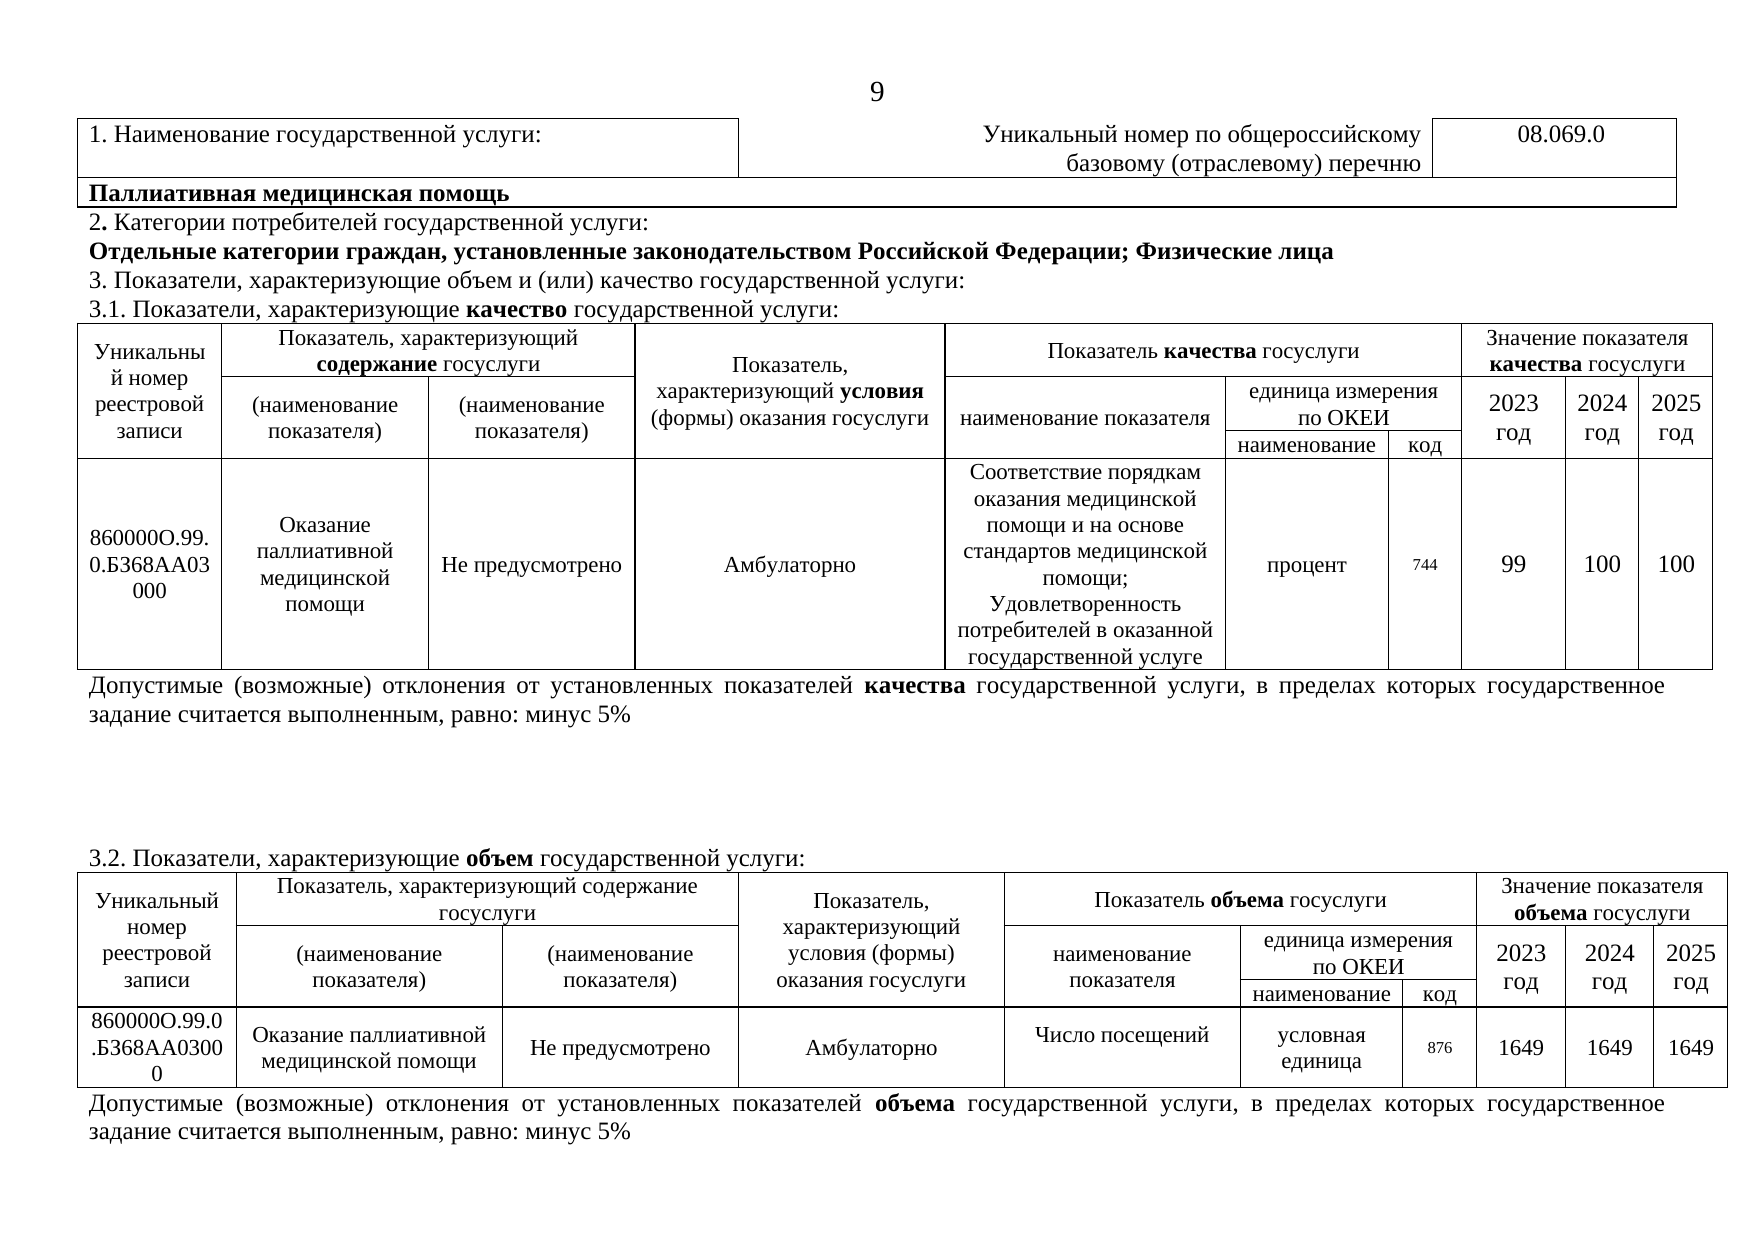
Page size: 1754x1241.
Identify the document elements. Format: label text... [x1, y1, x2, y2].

text 2. Категории потребителей государственной услуги: [89, 208, 1665, 236]
table_cell Число посещений [1005, 1008, 1240, 1087]
table_cell процент [1226, 459, 1388, 669]
table_header Показатель объема госуслуги [1005, 873, 1476, 925]
table_cell Амбулаторно [739, 1008, 1004, 1087]
table_cell (наименование показателя) [222, 377, 428, 457]
table_cell код [1389, 431, 1461, 457]
table_cell (наименование показателя) [503, 926, 738, 1006]
table_cell 2025 год [1639, 377, 1712, 457]
table_cell Не предусмотрено [429, 459, 634, 669]
table_cell 99 [1462, 459, 1565, 669]
table_cell 744 [1389, 459, 1461, 669]
text 3.1. Показатели, характеризующие качество государственной услуги: [89, 294, 1665, 322]
table_cell (наименование показателя) [429, 377, 634, 457]
table_cell условная единица [1241, 1008, 1402, 1087]
table_cell наименование показателя [946, 377, 1225, 457]
table_cell Паллиативная медицинская помощь [78, 178, 1676, 206]
text 3. Показатели, характеризующие объем и (или) качество государственной услуги: [89, 265, 1665, 294]
table_cell Соответствие порядкам оказания медицинской помощи и на основе стандартов медицинской помощи; Удовлетворенность потребителей в оказанной государственной услуге [946, 459, 1225, 669]
table_cell наименование показателя [1005, 926, 1240, 1006]
table_cell 100 [1639, 459, 1712, 669]
table_header Показатель, характеризующий условия (формы) оказания госуслуги [636, 324, 944, 457]
table_cell 1649 [1566, 1008, 1653, 1087]
table_cell Оказание паллиативной медицинской помощи [237, 1008, 502, 1087]
text 3.2. Показатели, характеризующие объем государственной услуги: [89, 843, 1665, 872]
table_cell (наименование показателя) [237, 926, 502, 1006]
table_header Показатель, характеризующий условия (формы) оказания госуслуги [739, 873, 1004, 1006]
table_header Уникальный номер реестровой записи [78, 324, 221, 457]
text Допустимые (возможные) отклонения от установленных показателей качества государственной услуги, в пределах которых государственное задание считается выполненным, равно: минус 5% [89, 670, 1665, 728]
table_header 08.069.0 [1433, 119, 1676, 177]
table_cell 2023 год [1477, 926, 1565, 1006]
table_cell Не предусмотрено [503, 1008, 738, 1087]
table_cell 1649 [1654, 1008, 1727, 1087]
table_cell 100 [1566, 459, 1638, 669]
table_cell 860000О.99.0.БЗ68АА03000 [78, 459, 221, 669]
table_header Показатель качества госуслуги [946, 324, 1461, 376]
text Отдельные категории граждан, установленные законодательством Российской Федерации; Физические лица [89, 236, 1665, 265]
table_cell единица измерения по ОКЕИ [1226, 377, 1461, 430]
table_header Значение показателя качества госуслуги [1462, 324, 1712, 376]
table_cell Амбулаторно [636, 459, 944, 669]
table_header Показатель, характеризующий содержание госуслуги [222, 324, 634, 376]
table_cell наименование [1241, 980, 1402, 1006]
table_cell 2025 год [1654, 926, 1727, 1006]
table_cell код [1403, 980, 1476, 1006]
table_header Уникальный номер реестровой записи [78, 873, 236, 1006]
table_cell 860000О.99.0.БЗ68АА03000 [78, 1008, 236, 1087]
table_header Значение показателя объема госуслуги [1477, 873, 1727, 925]
table_cell 2024 год [1566, 377, 1638, 457]
table_cell 2024 год [1566, 926, 1653, 1006]
table_header Уникальный номер по общероссийскому базовому (отраслевому) перечню [739, 118, 1432, 177]
table_cell наименование [1226, 431, 1388, 457]
table_header Показатель, характеризующий содержание госуслуги [237, 873, 738, 925]
table_cell единица измерения по ОКЕИ [1241, 926, 1476, 979]
table_cell Оказание паллиативной медицинской помощи [222, 459, 428, 669]
table_cell 1649 [1477, 1008, 1565, 1087]
table_cell 2023 год [1462, 377, 1565, 457]
table_cell 876 [1403, 1008, 1476, 1087]
text Допустимые (возможные) отклонения от установленных показателей объема государственной услуги, в пределах которых государственное задание считается выполненным, равно: минус 5% [89, 1088, 1665, 1145]
table_header 1. Наименование государственной услуги: [78, 119, 738, 177]
